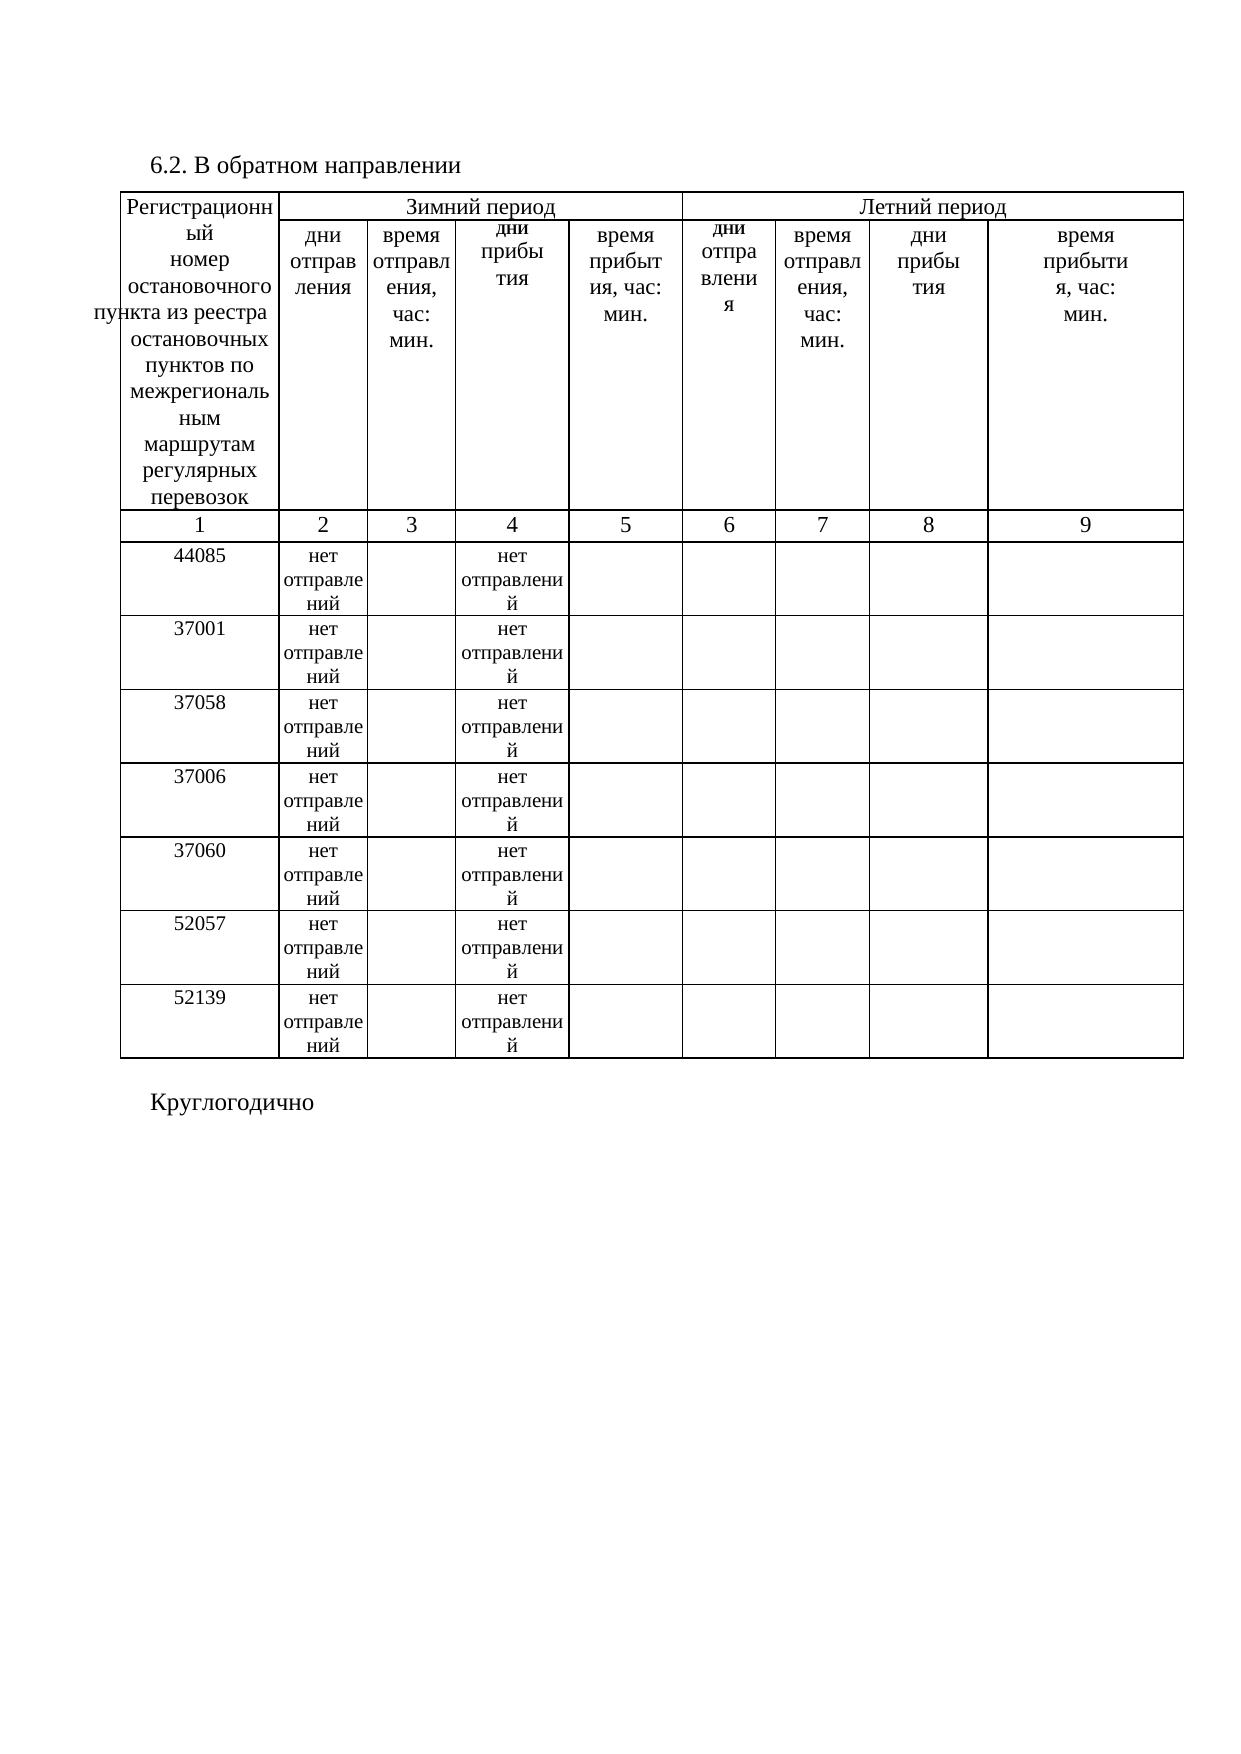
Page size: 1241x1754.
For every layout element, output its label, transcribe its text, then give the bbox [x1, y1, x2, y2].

table_cell [683, 616, 775, 688]
table_cell [870, 838, 987, 910]
table_cell [989, 838, 1183, 910]
table_cell [683, 690, 775, 762]
table_cell 37058 [121, 690, 278, 762]
table_cell [368, 616, 455, 688]
table_cell 8 [870, 511, 987, 541]
table_cell [776, 616, 869, 688]
table_cell 2 [280, 511, 367, 541]
table_cell нет отправлений [456, 690, 568, 762]
table_cell дни отправ ления [280, 221, 367, 509]
table_cell [368, 764, 455, 836]
table_cell дни прибы тия [870, 221, 987, 509]
table_cell время отправл ения, час: мин. [368, 221, 455, 509]
table_cell 52139 [121, 985, 278, 1057]
table_cell 9 [989, 511, 1183, 541]
table_cell [776, 838, 869, 910]
table_cell 44085 [121, 543, 278, 615]
table_cell [989, 616, 1183, 688]
table_cell [870, 616, 987, 688]
table_cell 6 [683, 511, 775, 541]
table_cell [368, 838, 455, 910]
table_cell [989, 690, 1183, 762]
table_header Летний период [683, 193, 1183, 219]
table_cell нет отправлений [280, 764, 367, 836]
table_cell 4 [456, 511, 568, 541]
table_cell 1 [121, 511, 278, 541]
table_cell 52057 [121, 911, 278, 983]
table_cell [570, 543, 682, 615]
table_cell нет отправлений [280, 985, 367, 1057]
table_cell нет отправлений [280, 690, 367, 762]
table_cell 7 [776, 511, 869, 541]
table_cell ДНИ прибы тия [456, 221, 568, 509]
table_cell нет отправлений [280, 543, 367, 615]
table_cell [570, 616, 682, 688]
table_cell [570, 911, 682, 983]
table_header Зимний период [280, 193, 682, 219]
table_cell нет отправлений [456, 616, 568, 688]
table_cell [776, 764, 869, 836]
table_cell [776, 985, 869, 1057]
table_cell [368, 690, 455, 762]
table_cell [776, 911, 869, 983]
table_cell нет отправлений [456, 911, 568, 983]
table_cell [368, 911, 455, 983]
table_cell [989, 543, 1183, 615]
table_cell 37001 [121, 616, 278, 688]
table_cell [570, 838, 682, 910]
table_cell [368, 985, 455, 1057]
table_cell [683, 985, 775, 1057]
text 6.2. В обратном направлении [150, 150, 1090, 179]
text Круглогодично [150, 1087, 1090, 1116]
table_cell [570, 764, 682, 836]
table_cell [870, 764, 987, 836]
table_cell [368, 543, 455, 615]
table_cell время прибыти я, час: мин. [989, 221, 1183, 509]
table_cell [989, 764, 1183, 836]
table_cell [989, 911, 1183, 983]
table_cell 37060 [121, 838, 278, 910]
table_cell [870, 543, 987, 615]
table_cell [870, 690, 987, 762]
table_cell [570, 690, 682, 762]
table_cell 5 [570, 511, 682, 541]
table_cell нет отправлений [456, 838, 568, 910]
table_cell [870, 911, 987, 983]
table_cell нет отправлений [456, 543, 568, 615]
table_cell нет отправлений [456, 764, 568, 836]
table_cell время прибыт ия, час: мин. [570, 221, 682, 509]
table_cell 37006 [121, 764, 278, 836]
table_cell 3 [368, 511, 455, 541]
table_cell [683, 543, 775, 615]
table_cell нет отправлений [280, 616, 367, 688]
table_cell время отправл ения, час: мин. [776, 221, 869, 509]
table_cell [989, 985, 1183, 1057]
table_header Регистрационный номер остановочного пункта из реестра остановочных пунктов по межрегиональным маршрутам регулярных перевозок [121, 193, 278, 509]
table_cell [776, 690, 869, 762]
table_cell [570, 985, 682, 1057]
table_cell [870, 985, 987, 1057]
table_cell [683, 764, 775, 836]
table_cell [683, 911, 775, 983]
table_cell нет отправлений [280, 838, 367, 910]
table_cell [776, 543, 869, 615]
table_cell нет отправлений [280, 911, 367, 983]
table_cell [683, 838, 775, 910]
table_cell нет отправлений [456, 985, 568, 1057]
table_cell ДНИ отпра влени я [683, 221, 775, 509]
